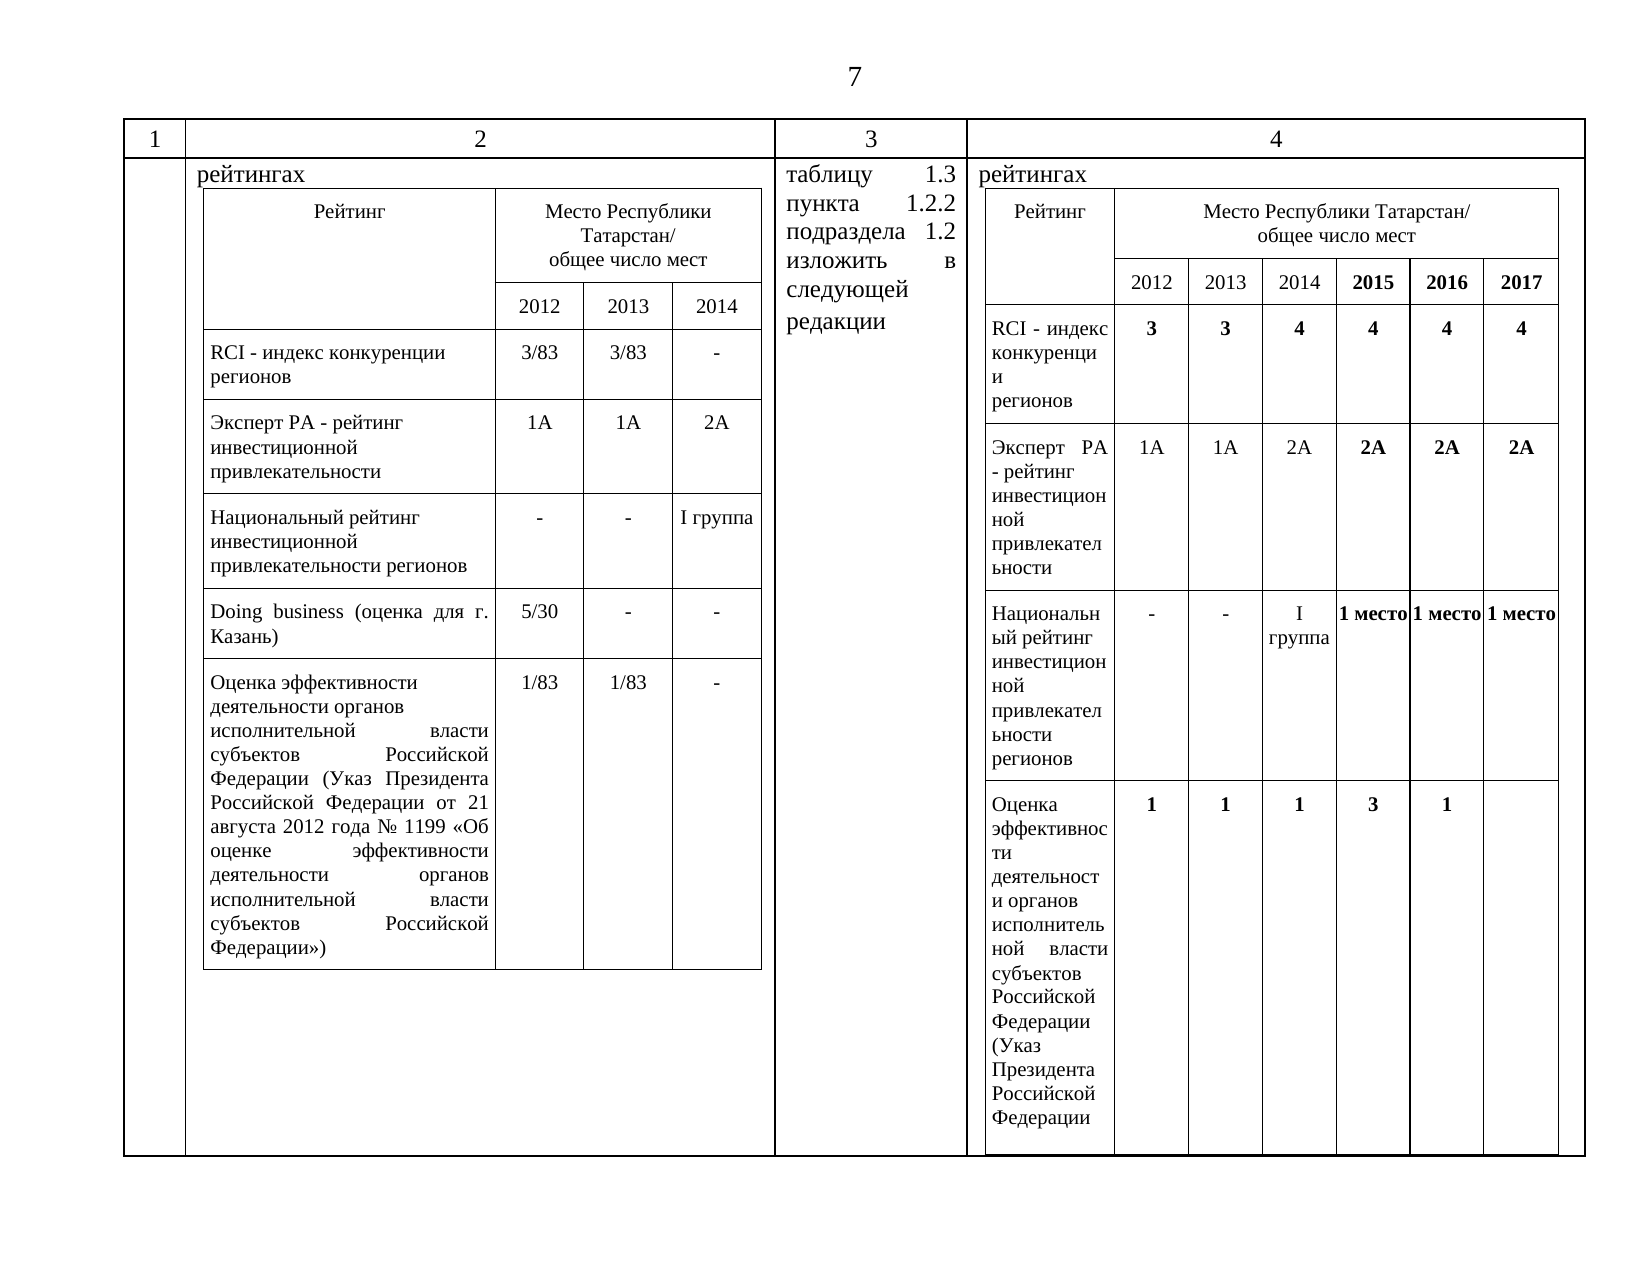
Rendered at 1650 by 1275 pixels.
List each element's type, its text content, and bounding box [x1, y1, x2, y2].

table_cell [125, 159, 185, 1155]
table_header 3 [776, 120, 966, 157]
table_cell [968, 159, 1584, 1155]
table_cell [776, 159, 966, 1155]
table_header 4 [968, 120, 1584, 157]
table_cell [186, 159, 774, 1155]
table_header 2 [186, 120, 774, 157]
table_header 1 [125, 120, 185, 157]
